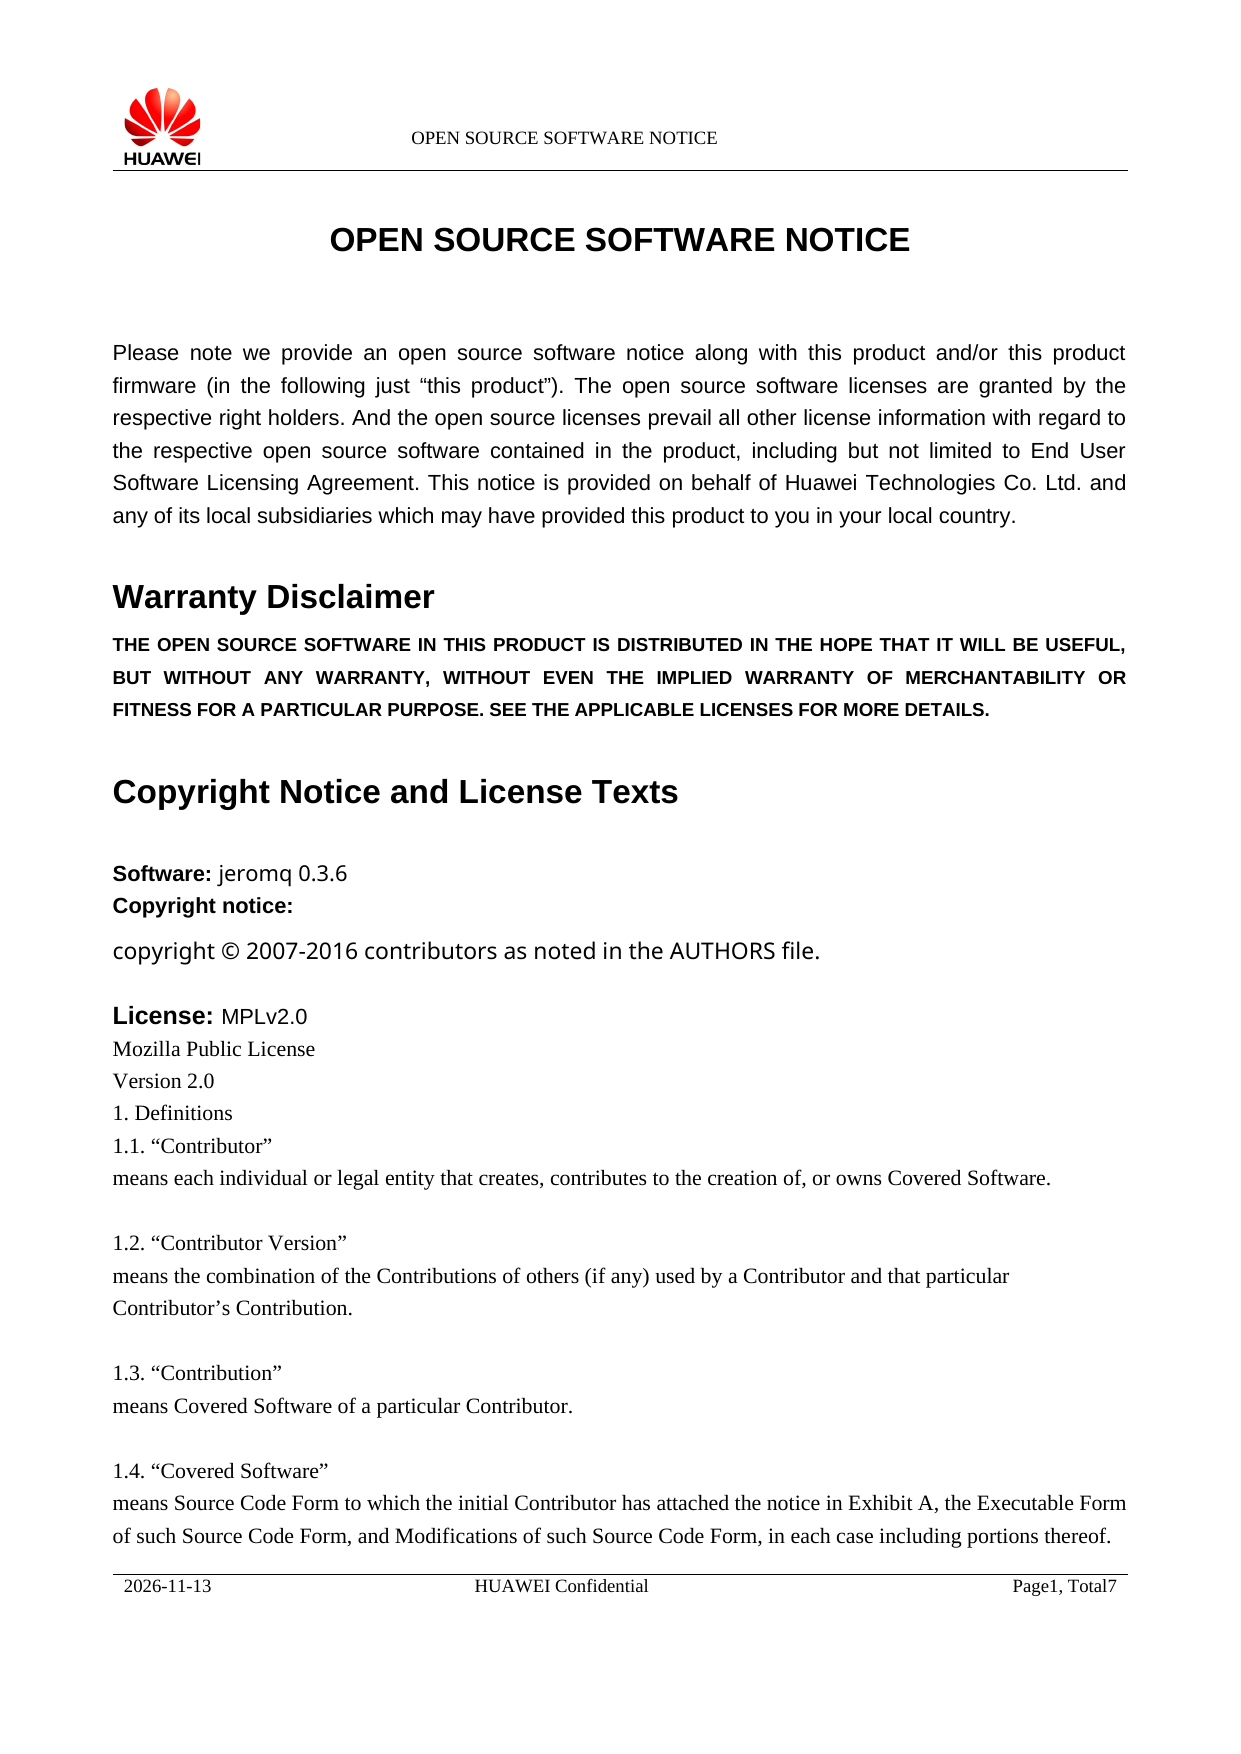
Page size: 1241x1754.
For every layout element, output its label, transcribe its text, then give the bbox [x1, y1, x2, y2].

text Copyright notice: [112, 889, 1128, 921]
text License: MPLv2.0 [112, 999, 1128, 1031]
title Software: jeromq 0.3.6 [112, 856, 1128, 889]
text OPEN SOURCE SOFTWARE NOTICE [112, 206, 1128, 271]
text Warranty Disclaimer [112, 564, 1128, 629]
text Please note we provide an open source software notice along with this product and/or this product firmware (in the following just “this product”). The open source software licenses are granted by the respective right holders. And the open source licenses prevail all other license information with regard to the respective open source software contained in the product, including but not limited to End User Software Licensing Agreement. This notice is provided on behalf of Huawei Technologies Co. Ltd. and any of its local subsidiaries which may have provided this product to you in your local country. [112, 336, 1128, 531]
text The open source software in this product is distributed in the hope that it will be useful, but WITHOUT ANY WARRANTY, without even the implied warranty of MERCHANTABILITY or FITNESS FOR A PARTICULAR PURPOSE. See the applicable licenses for more details. [112, 629, 1128, 726]
text copyright © 2007-2016 contributors as noted in the AUTHORS file. [112, 934, 1128, 999]
picture [124, 88, 201, 165]
text Copyright Notice and License Texts [112, 759, 1128, 824]
